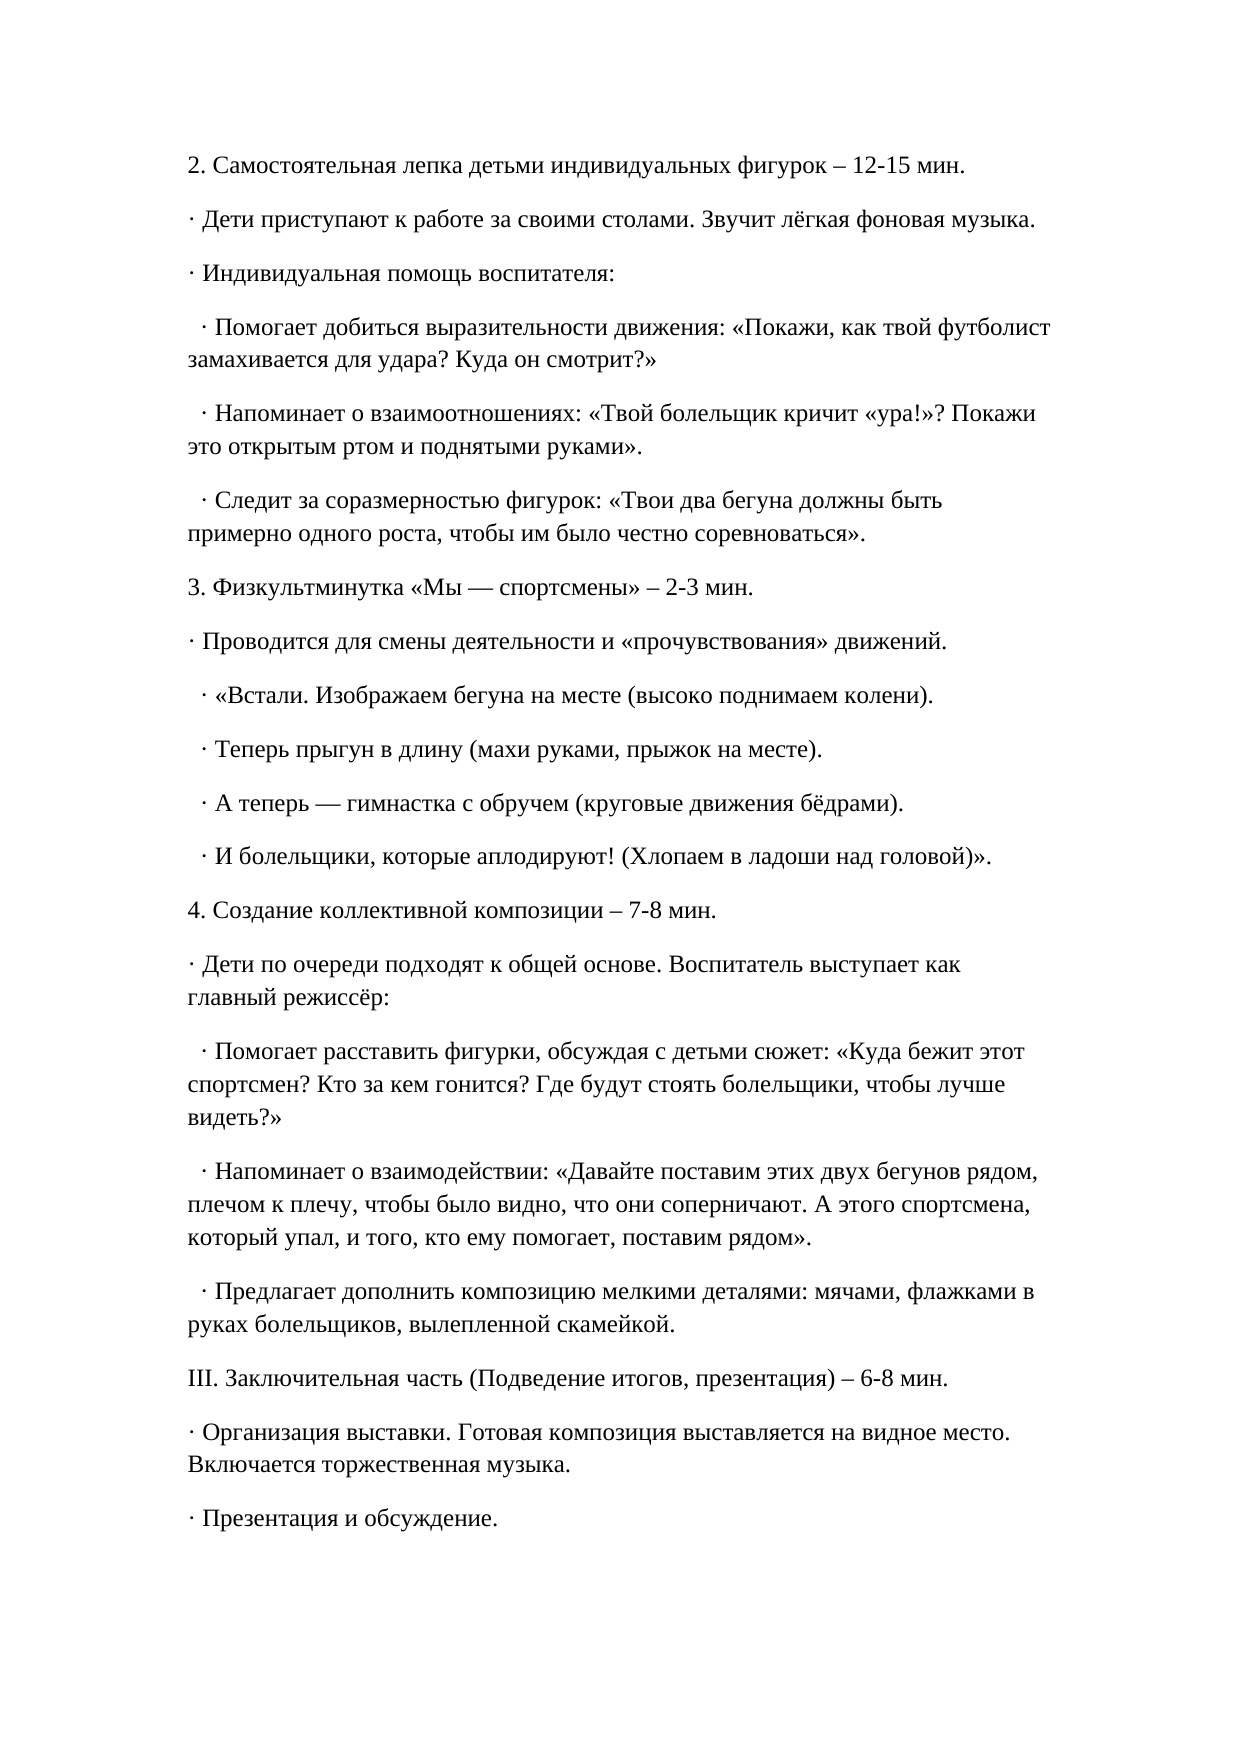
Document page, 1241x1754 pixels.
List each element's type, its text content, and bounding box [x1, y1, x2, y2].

text · Проводится для смены деятельности и «прочувствования» движений. [187, 626, 1053, 655]
text · Напоминает о взаимоотношениях: «Твой болельщик кричит «ура!»? Покажи это открытым ртом и поднятыми руками». [187, 398, 1053, 460]
text · Дети по очереди подходят к общей основе. Воспитатель выступает как главный режиссёр: [187, 949, 1053, 1011]
text · Помогает добиться выразительности движения: «Покажи, как твой футболист замахивается для удара? Куда он смотрит?» [187, 312, 1053, 373]
text · Теперь прыгун в длину (махи руками, прыжок на месте). [187, 734, 1053, 762]
text · Следит за соразмерностью фигурок: «Твои два бегуна должны быть примерно одного роста, чтобы им было честно соревноваться». [187, 485, 1053, 547]
text · Индивидуальная помощь воспитателя: [187, 258, 1053, 286]
text · Дети приступают к работе за своими столами. Звучит лёгкая фоновая музыка. [187, 204, 1053, 233]
text · Помогает расставить фигурки, обсуждая с детьми сюжет: «Куда бежит этот спортсмен? Кто за кем гонится? Где будут стоять болельщики, чтобы лучше видеть?» [187, 1036, 1053, 1131]
text · Организация выставки. Готовая композиция выставляется на видное место. Включается торжественная музыка. [187, 1417, 1053, 1478]
text · «Встали. Изображаем бегуна на месте (высоко поднимаем колени). [187, 680, 1053, 709]
text 4. Создание коллективной композиции – 7-8 мин. [187, 895, 1053, 924]
text · Напоминает о взаимодействии: «Давайте поставим этих двух бегунов рядом, плечом к плечу, чтобы было видно, что они соперничают. А этого спортсмена, который упал, и того, кто ему помогает, поставим рядом». [187, 1156, 1053, 1251]
text · Предлагает дополнить композицию мелкими деталями: мячами, флажками в руках болельщиков, вылепленной скамейкой. [187, 1276, 1053, 1338]
text III. Заключительная часть (Подведение итогов, презентация) – 6-8 мин. [187, 1363, 1053, 1391]
text · Презентация и обсуждение. [187, 1503, 1053, 1532]
text 3. Физкультминутка «Мы — спортсмены» – 2-3 мин. [187, 572, 1053, 601]
text · И болельщики, которые аплодируют! (Хлопаем в ладоши над головой)». [187, 841, 1053, 870]
text · А теперь — гимнастка с обручем (круговые движения бёдрами). [187, 788, 1053, 816]
text 2. Самостоятельная лепка детьми индивидуальных фигурок – 12-15 мин. [187, 150, 1053, 179]
